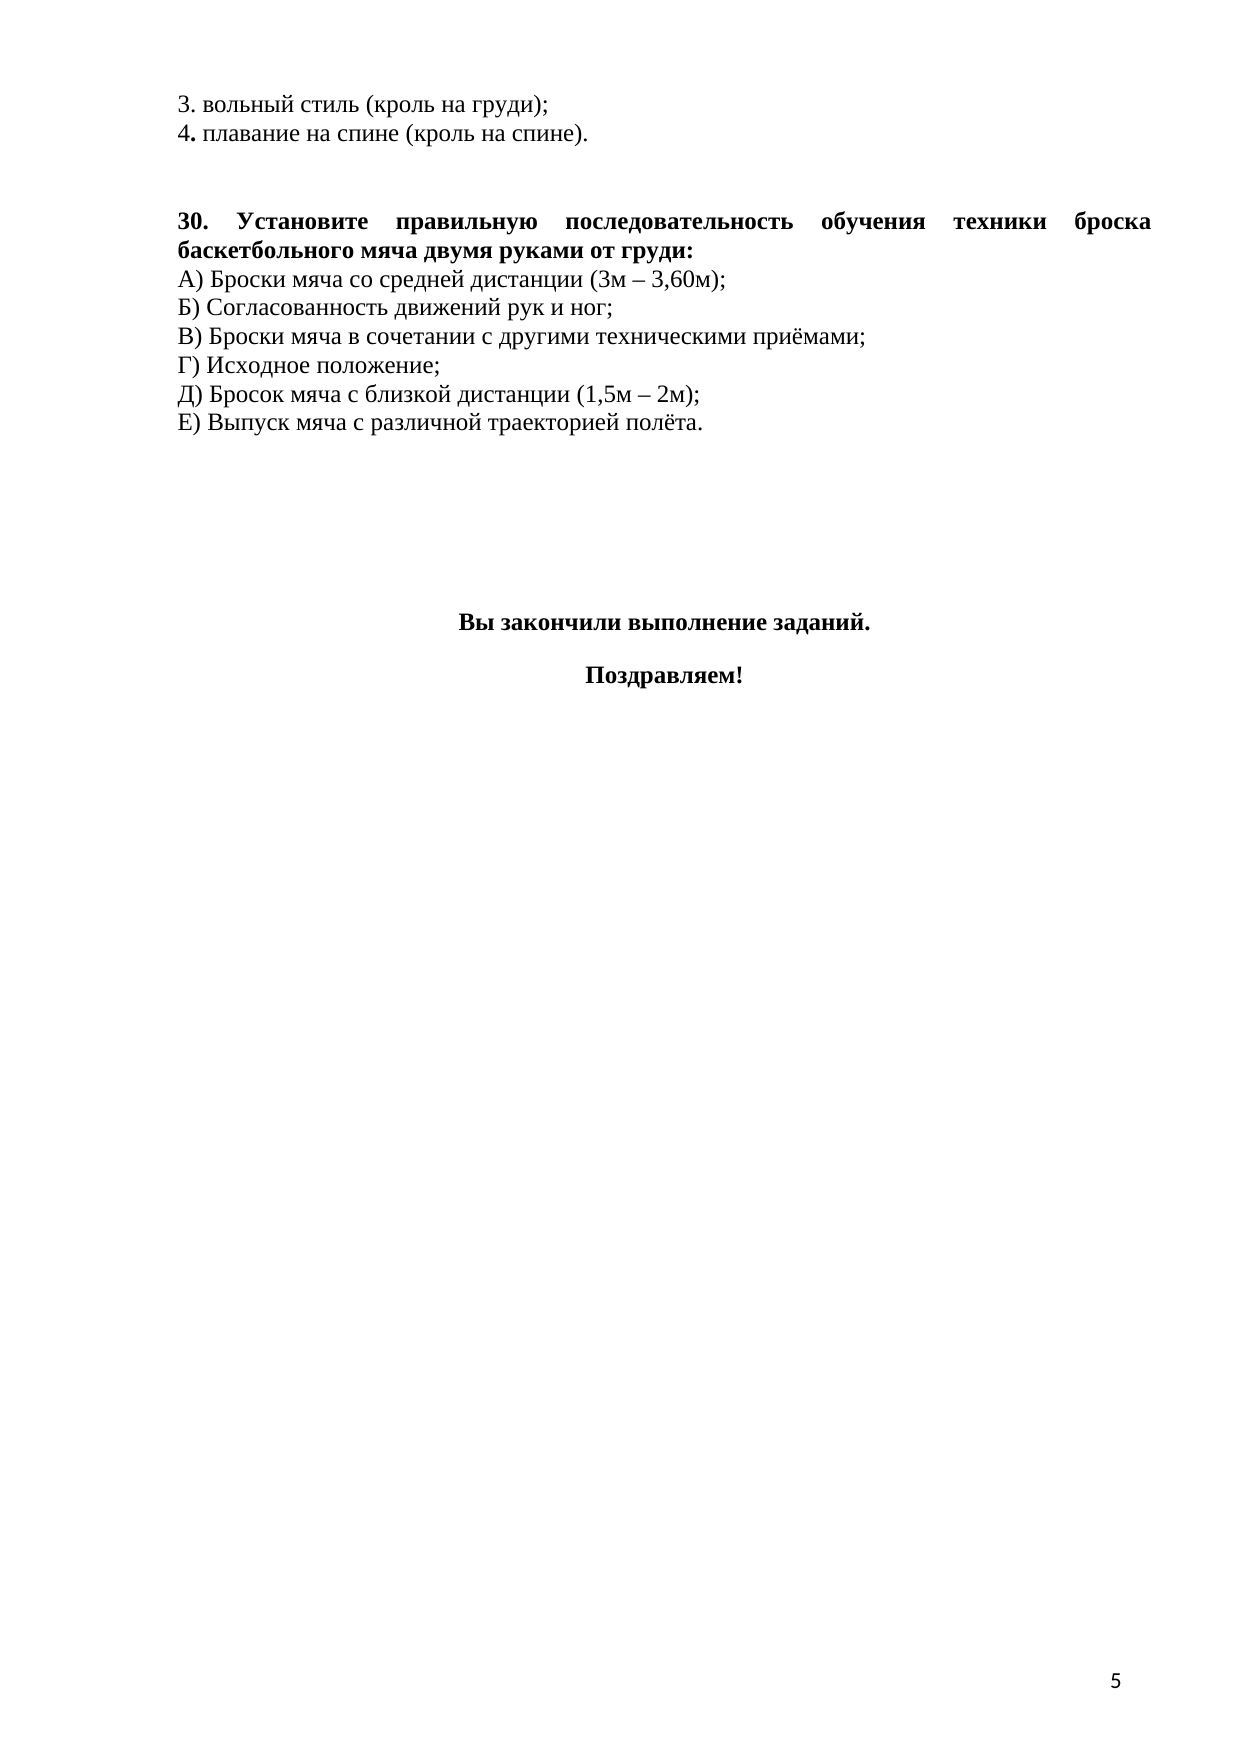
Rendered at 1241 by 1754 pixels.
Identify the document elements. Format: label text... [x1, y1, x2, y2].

text 3. вольный стиль (кроль на груди); [177, 89, 1152, 117]
text 4. плавание на спине (кроль на спине). [177, 118, 1152, 147]
text Вы закончили выполнение заданий. [177, 607, 1152, 635]
text Поздравляем! [177, 660, 1152, 689]
text А) Броски мяча со средней дистанции (3м – 3,60м); Б) Согласованность движений рук и ног; В) Броски мяча в сочетании с другими техническими приёмами; Г) Исходное положение; Д) Бросок мяча с близкой дистанции (1,5м – 2м); Е) Выпуск мяча с различной траекторией полёта. [177, 264, 1152, 436]
text 30. Установите правильную последовательность обучения техники броска баскетбольного мяча двумя руками от груди: [177, 206, 1152, 264]
